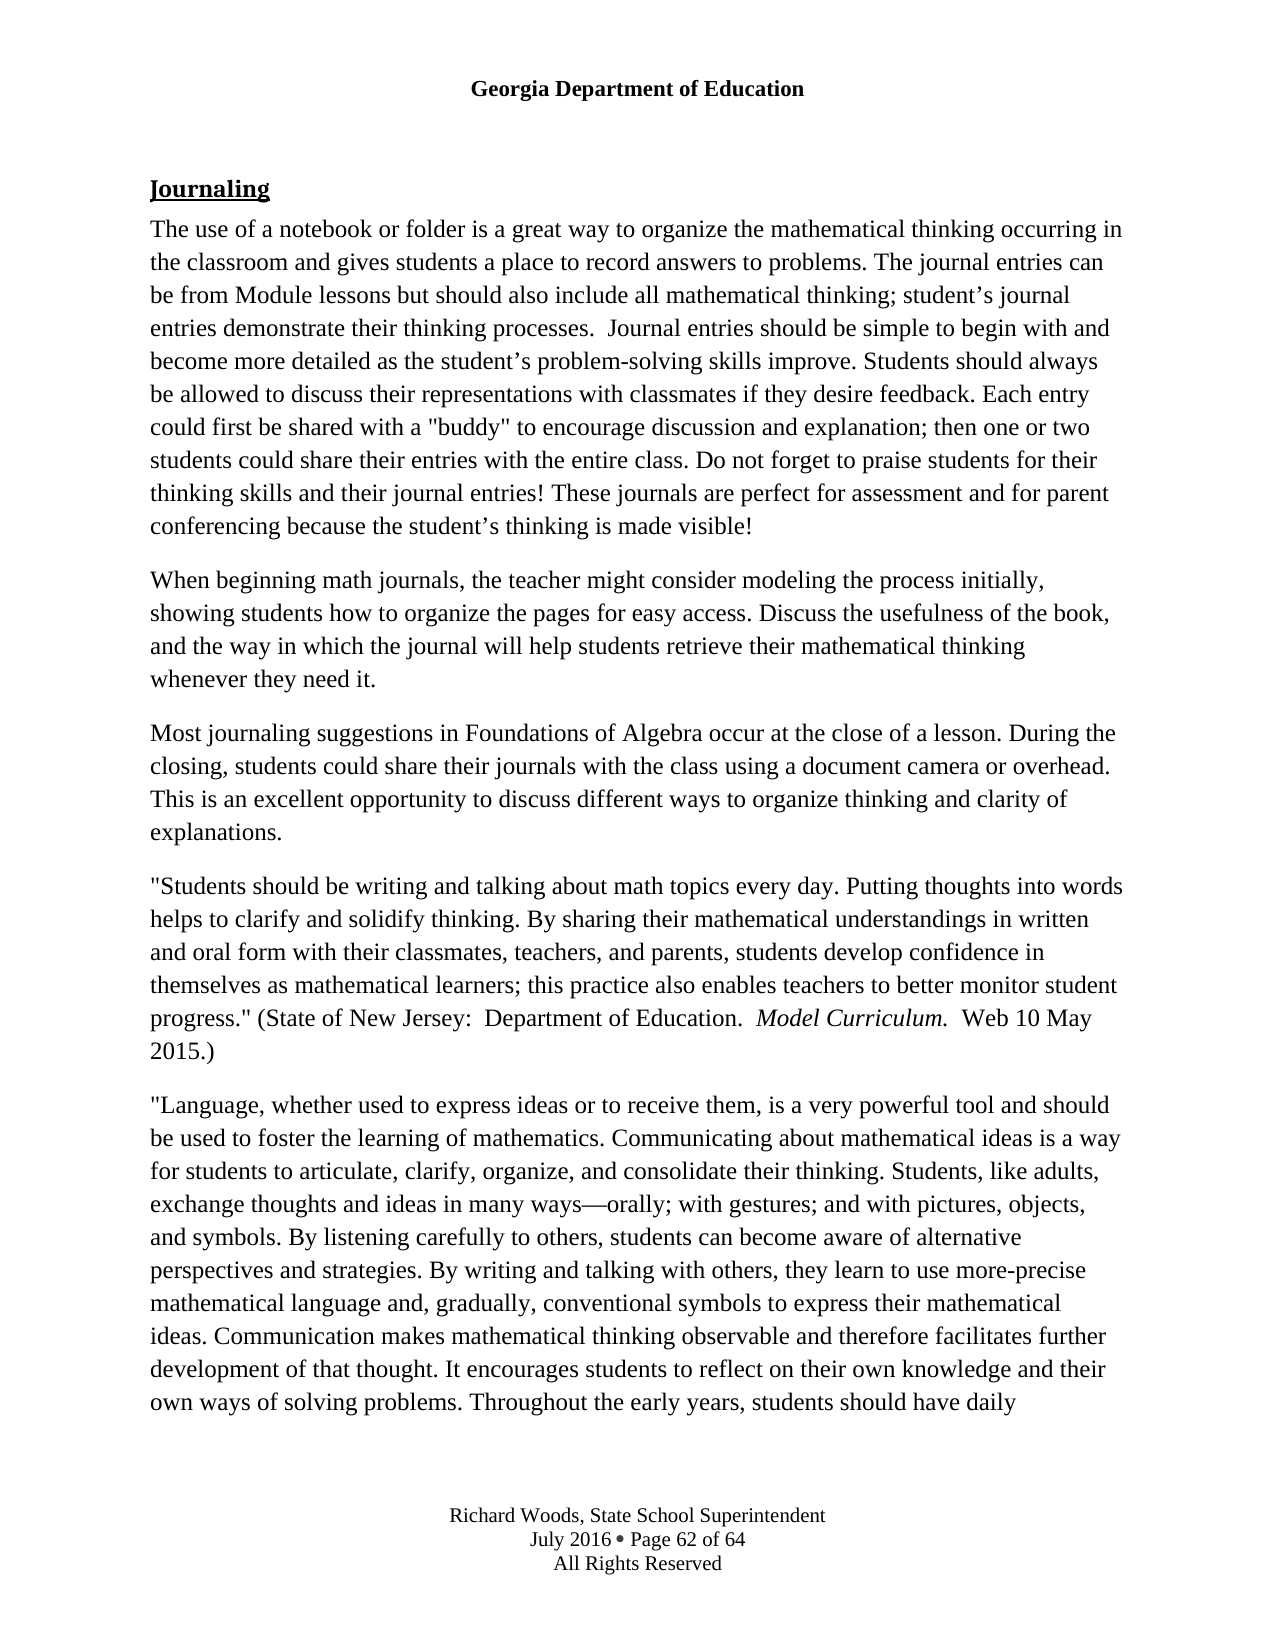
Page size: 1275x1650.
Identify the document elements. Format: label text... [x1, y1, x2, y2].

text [150, 1090, 1125, 1416]
text "Students should be writing and talking about math topics every day. Putting thoughts into words helps to clarify and solidify thinking. By sharing their mathematical understandings in written and oral form with their classmates, teachers, and parents, students develop confidence in themselves as mathematical learners; this practice also enables teachers to better monitor student progress." (State of New Jersey: Department of Education. Model Curriculum. Web 10 May 2015.) [150, 871, 1125, 1065]
subtitle Journaling [150, 175, 1125, 204]
text Most journaling suggestions in Foundations of Algebra occur at the close of a lesson. During the closing, students could share their journals with the class using a document camera or overhead. This is an excellent opportunity to discuss different ways to organize thinking and clarity of explanations. [150, 718, 1125, 846]
text The use of a notebook or folder is a great way to organize the mathematical thinking occurring in the classroom and gives students a place to record answers to problems. The journal entries can be from Module lessons but should also include all mathematical thinking; student’s journal entries demonstrate their thinking processes. Journal entries should be simple to begin with and become more detailed as the student’s problem-solving skills improve. Students should always be allowed to discuss their representations with classmates if they desire feedback. Each entry could first be shared with a "buddy" to encourage discussion and explanation; then one or two students could share their entries with the entire class. Do not forget to praise students for their thinking skills and their journal entries! These journals are perfect for assessment and for parent conferencing because the student’s thinking is made visible! [150, 214, 1125, 540]
text When beginning math journals, the teacher might consider modeling the process initially, showing students how to organize the pages for easy access. Discuss the usefulness of the book, and the way in which the journal will help students retrieve their mathematical thinking whenever they need it. [150, 565, 1125, 693]
